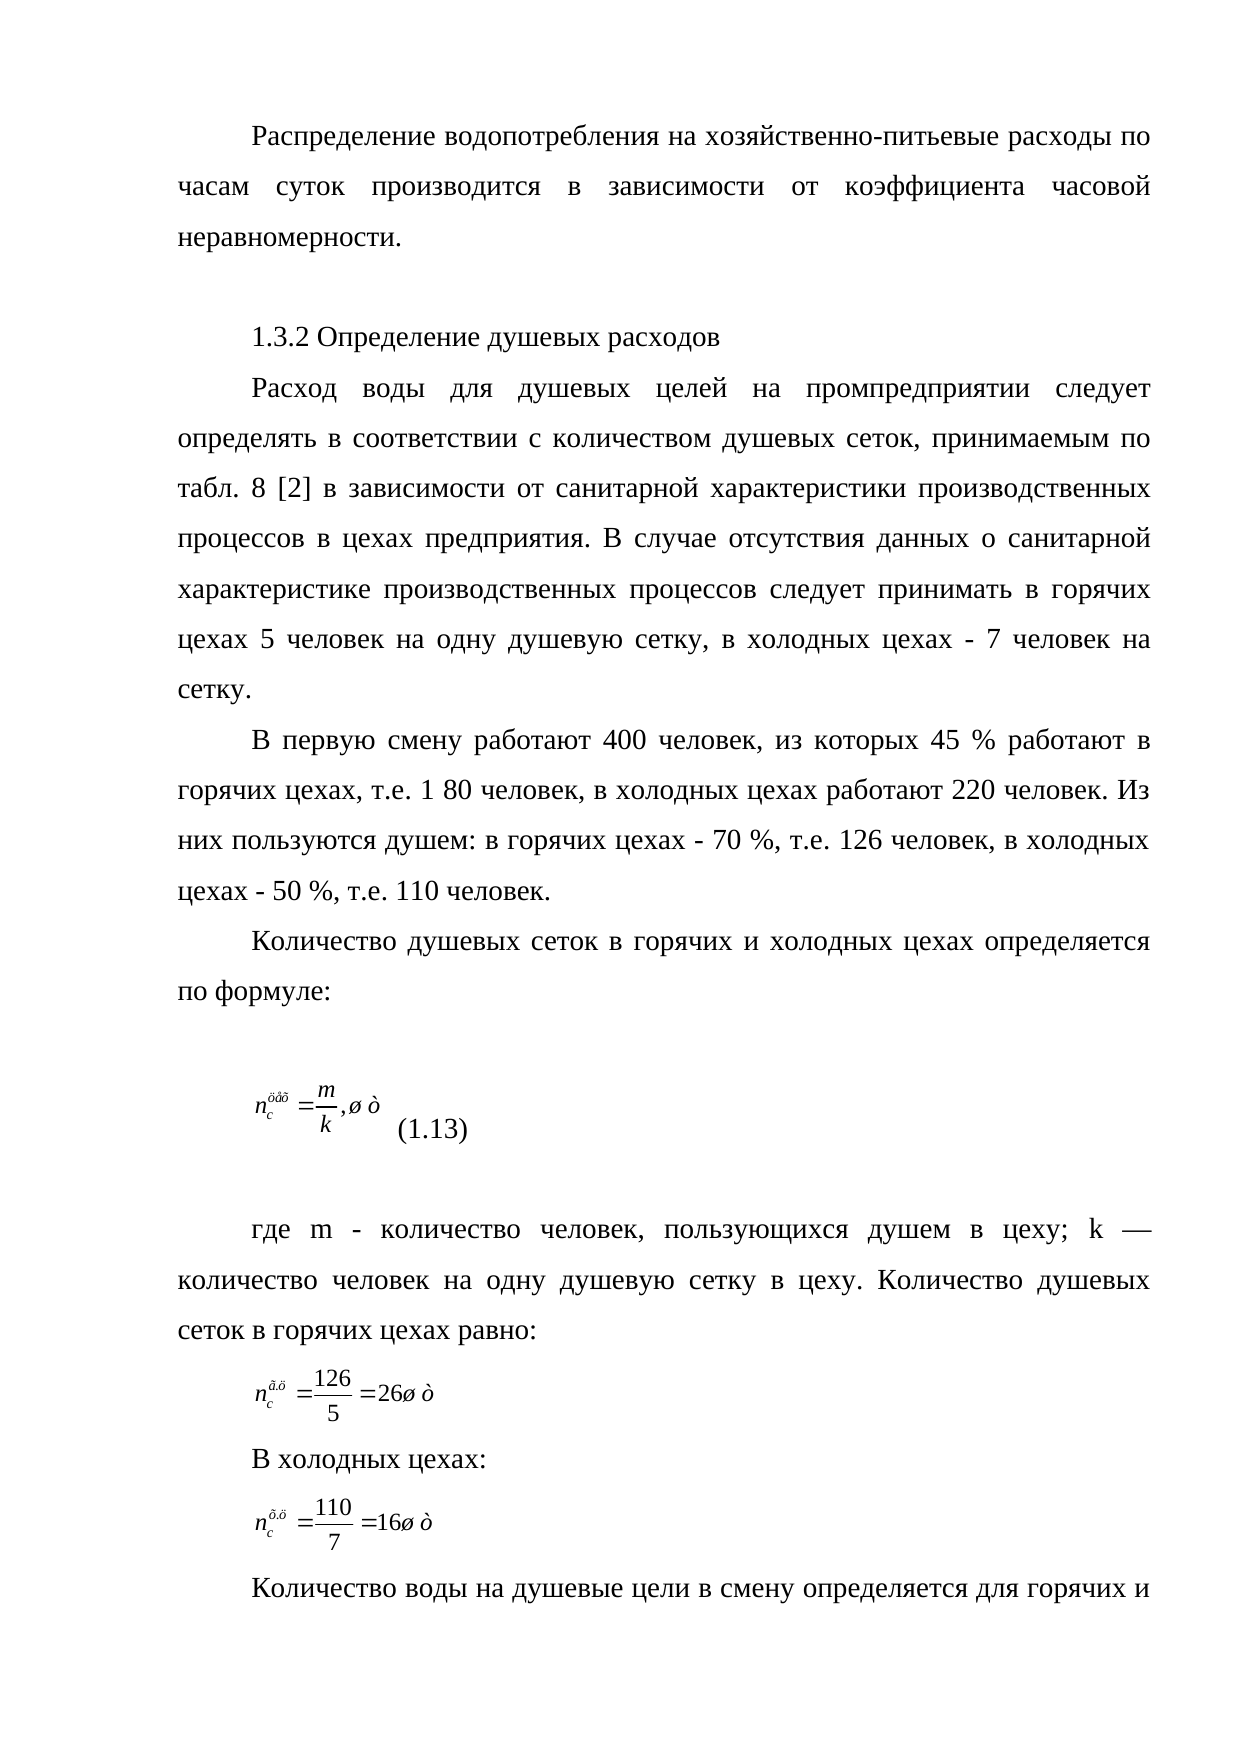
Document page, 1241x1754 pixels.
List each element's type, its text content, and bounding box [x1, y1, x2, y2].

text Расход воды для душевых целей на промпредприятии следует определять в соответствии с количеством душевых сеток, принимаемым по табл. 8 [2] в зависимости от санитарной характеристики производственных процессов в цехах предприятия. В случае отсутствия данных о санитарной характеристике производственных процессов следует принимать в горячих цехах 5 человек на одну душевую сетку, в холодных цехах - 7 человек на сетку. [177, 370, 1152, 705]
text В первую смену работают 400 человек, из которых 45 % работают в горячих цехах, т.е. 1 80 человек, в холодных цехах работают 220 человек. Из них пользуются душем: в горячих цехах - 70 %, т.е. 126 человек, в холодных цехах - 50 %, т.е. 110 человек. [177, 722, 1152, 906]
text (1.13) [177, 1074, 1152, 1144]
text Распределение водопотребления на хозяйственно-питьевые расходы по часам суток производится в зависимости от коэффициента часовой неравномерности. [177, 118, 1152, 252]
text Количество душевых сеток в горячих и холодных цехах определяется по формуле: [177, 923, 1152, 1007]
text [177, 1570, 1152, 1603]
text где m - количество человек, пользующихся душем в цеху; k — количество человек на одну душевую сетку в цеху. Количество душевых сеток в горячих цехах равно: [177, 1212, 1152, 1346]
text В холодных цехах: [177, 1441, 1152, 1474]
text 1.3.2 Определение душевых расходов [177, 319, 1152, 353]
